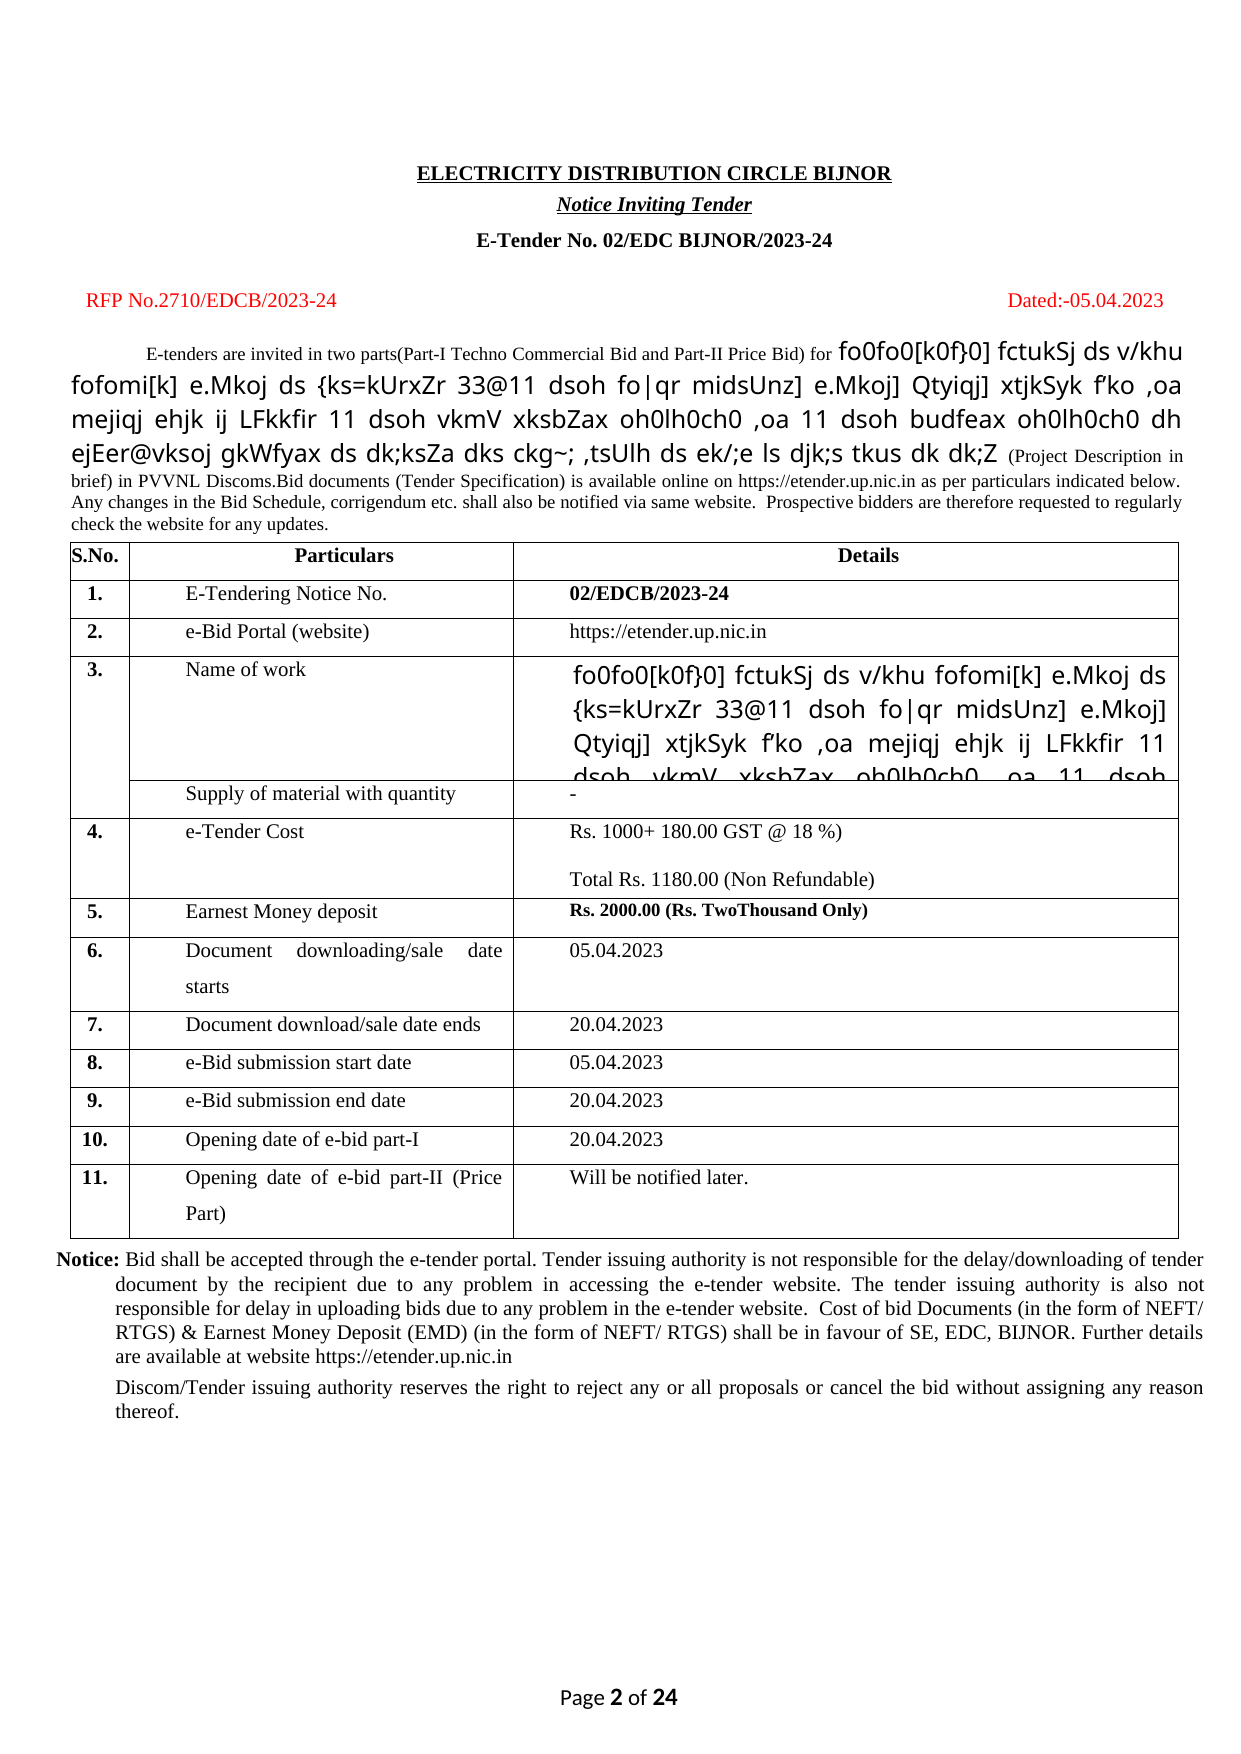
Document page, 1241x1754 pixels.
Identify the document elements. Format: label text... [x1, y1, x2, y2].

table_cell https://etender.up.nic.in [514, 619, 1178, 656]
table_cell Rs. 2000.00 (Rs. TwoThousand Only) [514, 899, 1178, 937]
table_cell 4. [71, 819, 129, 898]
text E-tenders are invited in two parts(Part-I Techno Commercial Bid and Part-II Price Bid) for fo0fo0[k0f}0] fctukSj ds v/khu fofomi[k] e.Mkoj ds {ks=kUrxZr 33@11 dsoh fo|qr midsUnz] e.Mkoj] Qtyiqj] xtjkSyk f’ko ,oa mejiqj ehjk ij LFkkfir 11 dsoh vkmV xksbZax oh0lh0ch0 ,oa 11 dsoh budfeax oh0lh0ch0 dh ejEer@vksoj gkWfyax ds dk;ksZa dks ckg~; ,tsUlh ds ek/;e ls djk;s tkus dk dk;Z (Project Description in brief) in PVVNL Discoms.Bid documents (Tender Specification) is available online on https://etender.up.nic.in as per particulars indicated below. Any changes in the Bid Schedule, corrigendum etc. shall also be notified via same website. Prospective bidders are therefore requested to regularly check the website for any updates. [58, 333, 1184, 534]
table_cell e-Tender Cost [130, 819, 513, 898]
table_cell e-Bid submission end date [130, 1088, 513, 1126]
table_cell 9. [71, 1088, 129, 1126]
table_header Particulars [130, 543, 513, 580]
table_cell 5. [71, 899, 129, 937]
table_cell 20.04.2023 [514, 1127, 1178, 1164]
text RFP No.2710/EDCB/2023-24 Dated:-05.04.2023 [86, 288, 1178, 312]
text ELECTRICITY DISTRIBUTION CIRCLE BIJNOR [86, 161, 1223, 185]
table_header S.No. [71, 543, 129, 580]
table_cell 05.04.2023 [514, 938, 1178, 1011]
text Notice: Bid shall be accepted through the e-tender portal. Tender issuing authority is not responsible for the delay/downloading of tender document by the recipient due to any problem in accessing the e-tender website. The tender issuing authority is also not responsible for delay in uploading bids due to any problem in the e-tender website. Cost of bid Documents (in the form of NEFT/ RTGS) & Earnest Money Deposit (EMD) (in the form of NEFT/ RTGS) shall be in favour of SE, EDC, BIJNOR. Further details are available at website https://etender.up.nic.in [56, 1247, 1206, 1368]
table_cell Rs. 1000+ 180.00 GST @ 18 %) Total Rs. 1180.00 (Non Refundable) [514, 819, 1178, 898]
table_cell 2. [71, 619, 129, 656]
table_cell 20.04.2023 [514, 1088, 1178, 1126]
table_cell E-Tendering Notice No. [130, 581, 513, 618]
table_cell Document download/sale date ends [130, 1012, 513, 1049]
table_cell e-Bid submission start date [130, 1050, 513, 1087]
table_cell 8. [71, 1050, 129, 1087]
table_header Details [514, 543, 1178, 580]
table_cell Will be notified later. [514, 1165, 1178, 1238]
table_cell 20.04.2023 [514, 1012, 1178, 1049]
table_cell Earnest Money deposit [130, 899, 513, 937]
table_cell 7. [71, 1012, 129, 1049]
table_cell Supply of material with quantity [130, 781, 513, 818]
table_cell 6. [71, 938, 129, 1011]
text E-Tender No. 02/EDC BIJNOR/2023-24 [86, 228, 1223, 252]
text Discom/Tender issuing authority reserves the right to reject any or all proposals or cancel the bid without assigning any reason thereof. [56, 1375, 1206, 1423]
text Notice Inviting Tender [86, 192, 1223, 216]
table_cell Opening date of e-bid part-I [130, 1127, 513, 1164]
table_cell 1. [71, 581, 129, 618]
table_cell 3. [71, 657, 129, 818]
table_cell - [514, 781, 1178, 818]
table_cell fo0fo0[k0f}0] fctukSj ds v/khu fofomi[k] e.Mkoj ds {ks=kUrxZr 33@11 dsoh fo|qr midsUnz] e.Mkoj] Qtyiqj] xtjkSyk f’ko ,oa mejiqj ehjk ij LFkkfir 11 dsoh vkmV xksbZax oh0lh0ch0 ,oa 11 dsoh budfeax oh0lh0ch0 dh ejEer@vksoj gkWfyax ds dk;ksZa dks ckg~; ,tsUlh ds ek/;e ls djk;s tkus dk dk;ZA [514, 657, 1178, 780]
table_cell 10. [71, 1127, 129, 1164]
table_cell 02/EDCB/2023-24 [514, 581, 1178, 618]
table_cell Name of work [130, 657, 513, 780]
table_cell e-Bid Portal (website) [130, 619, 513, 656]
table_cell 05.04.2023 [514, 1050, 1178, 1087]
table_cell 11. [71, 1165, 129, 1238]
table_cell Document downloading/sale date starts [130, 938, 513, 1011]
table_cell Opening date of e-bid part-II (Price Part) [130, 1165, 513, 1238]
